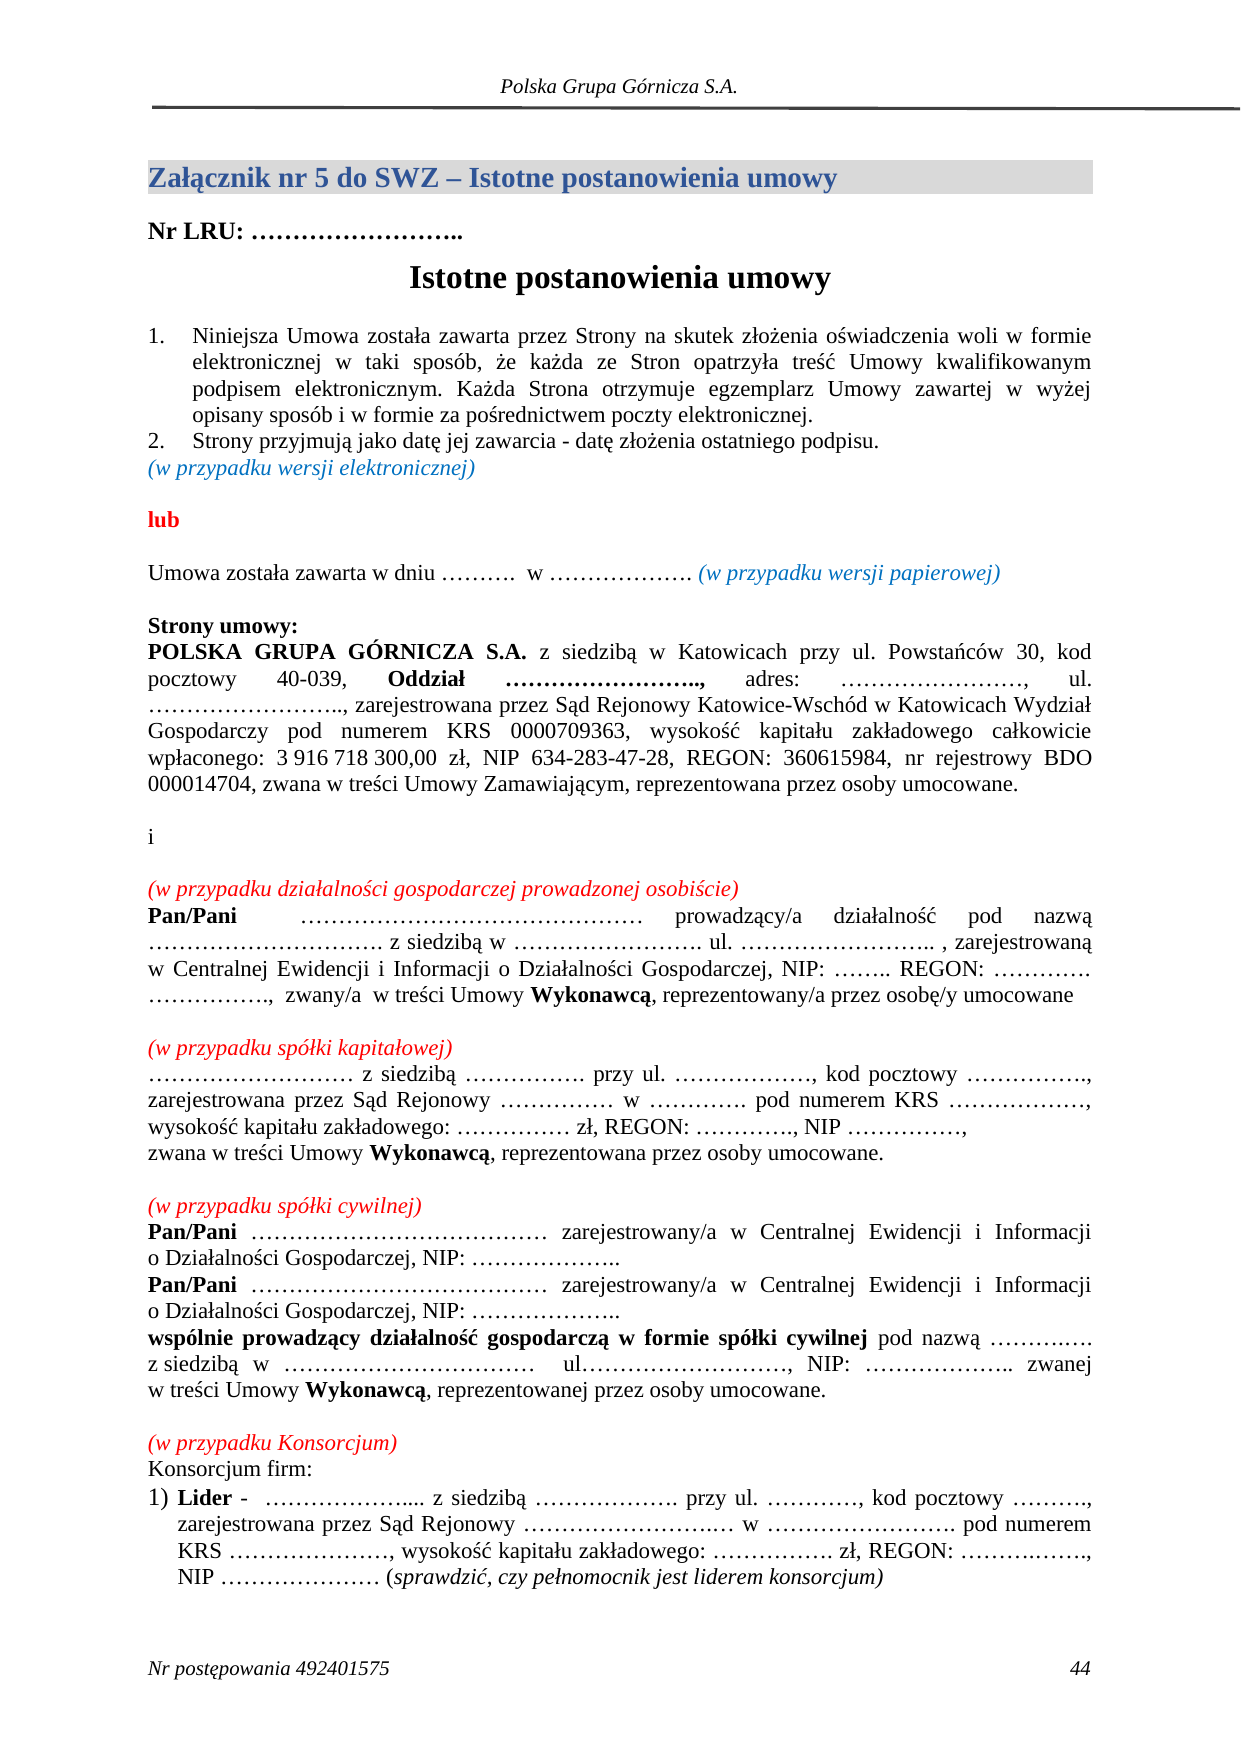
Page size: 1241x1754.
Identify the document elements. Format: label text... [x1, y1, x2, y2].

text POLSKA GRUPA GÓRNICZA S.A. z siedzibą w Katowicach przy ul. Powstańców 30, kod pocztowy 40-039, Oddział …………………….., adres: ……………………, ul. …………………….., zarejestrowana przez Sąd Rejonowy Katowice-Wschód w Katowicach Wydział Gospodarczy pod numerem KRS 0000709363, wysokość kapitału zakładowego całkowicie wpłaconego: 3 916 718 300,00 zł, NIP 634-283-47-28, REGON: 360615984, nr rejestrowy BDO 000014704, zwana w treści Umowy Zamawiającym, reprezentowana przez osoby umocowane. [148, 638, 1093, 796]
text (w przypadku spółki cywilnej) [148, 1192, 1093, 1218]
text (w przypadku spółki kapitałowej) [148, 1034, 1093, 1060]
text zwana w treści Umowy Wykonawcą, reprezentowana przez osoby umocowane. [148, 1139, 1093, 1165]
text Umowa została zawarta w dniu ………. w ………………. (w przypadku wersji papierowej) [148, 559, 1093, 586]
subtitle Załącznik nr 5 do SWZ – Istotne postanowienia umowy [148, 160, 1093, 194]
text (w przypadku działalności gospodarczej prowadzonej osobiście) [148, 876, 1093, 902]
list Niniejsza Umowa została zawarta przez Strony na skutek złożenia oświadczenia woli w formie elektronicznej w taki sposób, że każda ze Stron opatrzyła treść Umowy kwalifikowanym podpisem elektronicznym. Każda Strona otrzymuje egzemplarz Umowy zawartej w wyżej opisany sposób i w formie za pośrednictwem poczty elektronicznej. [148, 322, 1093, 427]
text Istotne postanowienia umowy [148, 257, 1093, 296]
text Strony umowy: [148, 612, 1093, 638]
text lub [148, 507, 1093, 533]
text (w przypadku Konsorcjum) [148, 1429, 1093, 1455]
text wspólnie prowadzący działalność gospodarczą w formie spółki cywilnej pod nazwą ……….…. z siedzibą w …………………………… ul………………………, NIP: ……………….. zwanej w treści Umowy Wykonawcą, reprezentowanej przez osoby umocowane. [148, 1323, 1093, 1403]
text Pan/Pani ……………………………………… prowadzący/a działalność pod nazwą …………………………. z siedzibą w ……………………. ul. …………………….. , zarejestrowaną w Centralnej Ewidencji i Informacji o Działalności Gospodarczej, NIP: …….. REGON: ………….……………., zwany/a w treści Umowy Wykonawcą, reprezentowany/a przez osobę/y umocowane [148, 902, 1093, 1007]
text i [148, 823, 1093, 849]
text Pan/Pani ………………………………… zarejestrowany/a w Centralnej Ewidencji i Informacji o Działalności Gospodarczej, NIP: ……………….. [148, 1271, 1093, 1323]
list Strony przyjmują jako datę jej zawarcia - datę złożenia ostatniego podpisu. [148, 427, 1093, 454]
text Pan/Pani ………………………………… zarejestrowany/a w Centralnej Ewidencji i Informacji o Działalności Gospodarczej, NIP: ……………….. [148, 1218, 1093, 1271]
text ……………………… z siedzibą ……………. przy ul. ………………, kod pocztowy ……………., zarejestrowana przez Sąd Rejonowy …………… w …………. pod numerem KRS ………………, wysokość kapitału zakładowego: …………… zł, REGON: …………., NIP ……………, [148, 1060, 1093, 1139]
text (w przypadku wersji elektronicznej) [148, 454, 1093, 480]
list Lider - ……………….... z siedzibą ………………. przy ul. …………, kod pocztowy ………., zarejestrowana przez Sąd Rejonowy …………………….… w ……………………. pod numerem KRS …………………, wysokość kapitału zakładowego: ……………. zł, REGON: ……….……., NIP ………………… (sprawdzić, czy pełnomocnik jest liderem konsorcjum) [148, 1482, 1093, 1589]
text Konsorcjum firm: [148, 1455, 1093, 1482]
text Nr LRU: …………………….. [148, 216, 1093, 245]
